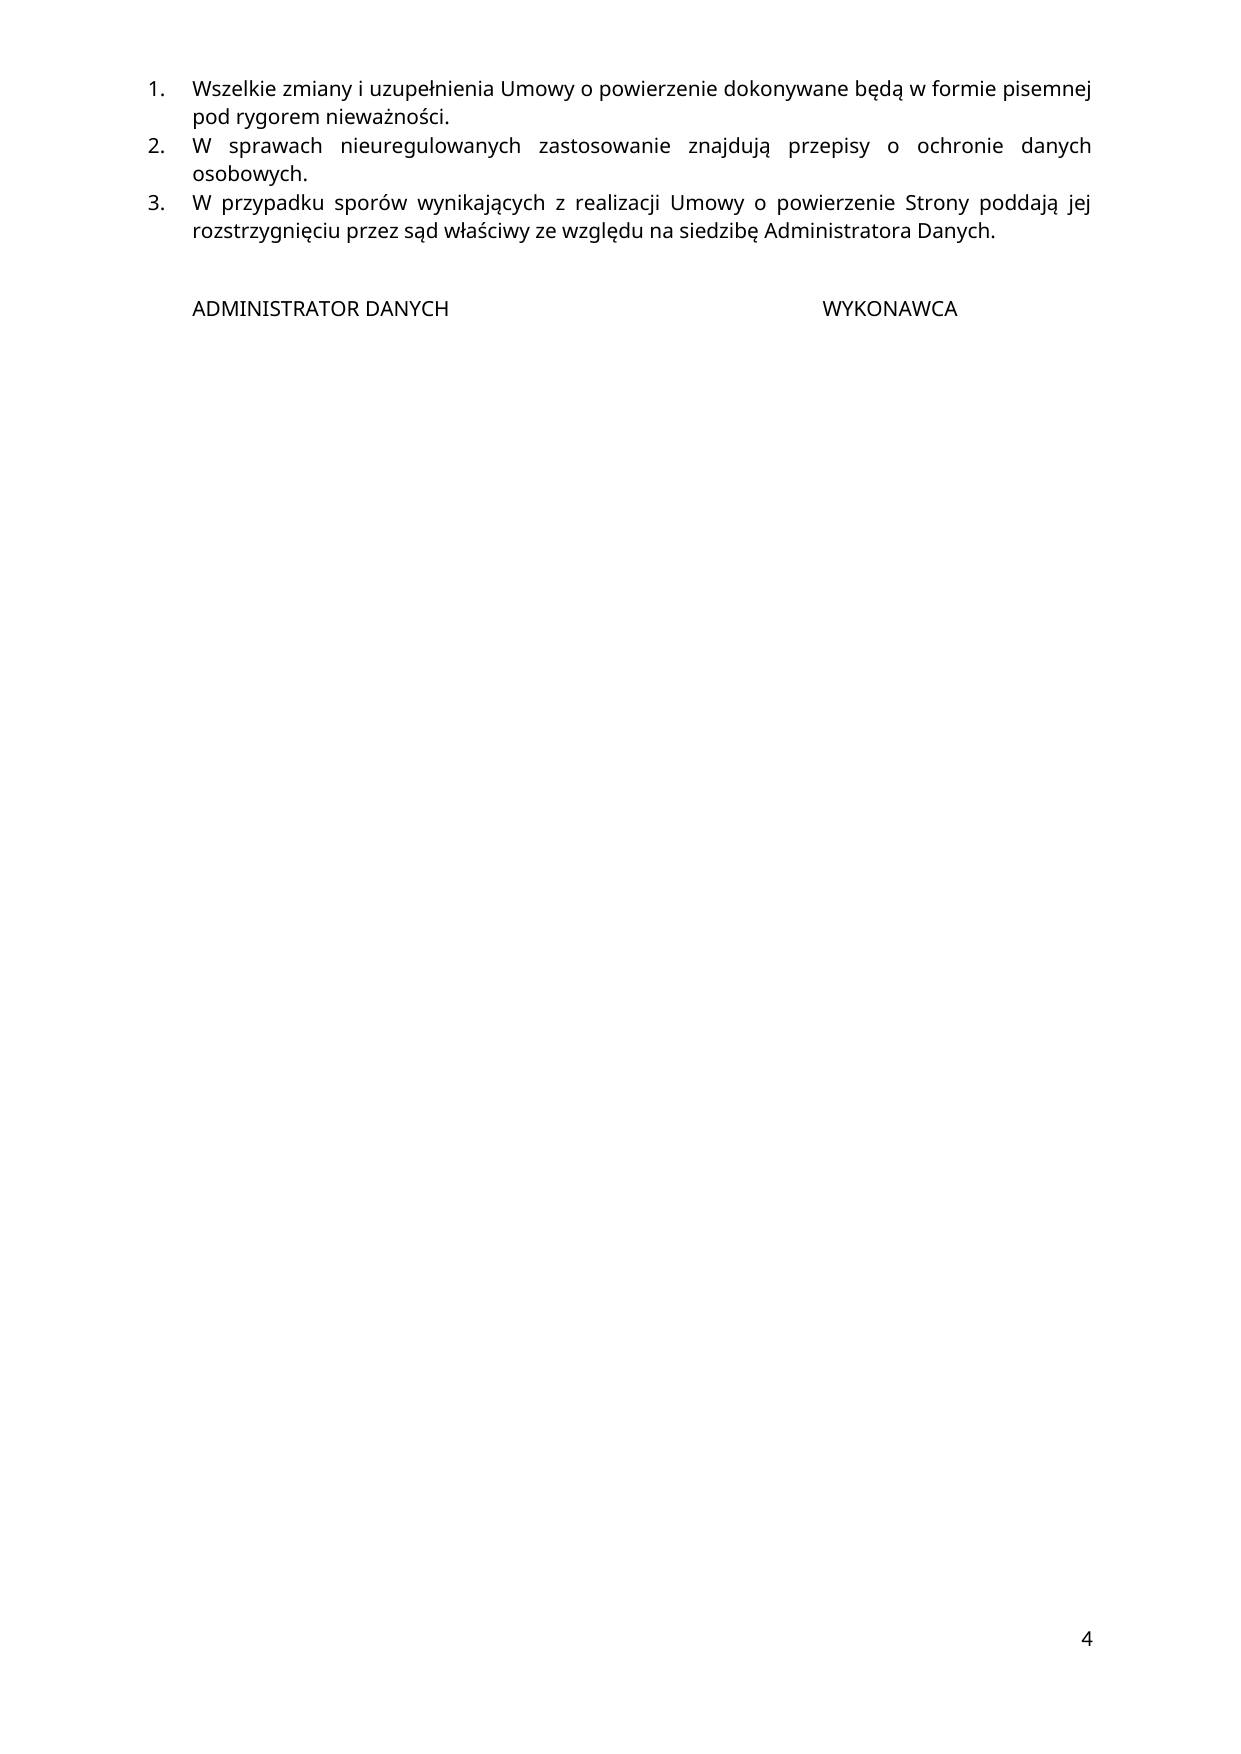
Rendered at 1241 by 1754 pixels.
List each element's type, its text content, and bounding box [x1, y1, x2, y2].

list W sprawach nieuregulowanych zastosowanie znajdują przepisy o ochronie danych osobowych. [148, 131, 1093, 188]
text ADMINISTRATOR DANYCH WYKONAWCA [148, 294, 1093, 322]
list Wszelkie zmiany i uzupełnienia Umowy o powierzenie dokonywane będą w formie pisemnej pod rygorem nieważności. [148, 74, 1093, 131]
list W przypadku sporów wynikających z realizacji Umowy o powierzenie Strony poddają jej rozstrzygnięciu przez sąd właściwy ze względu na siedzibę Administratora Danych. [148, 188, 1093, 244]
